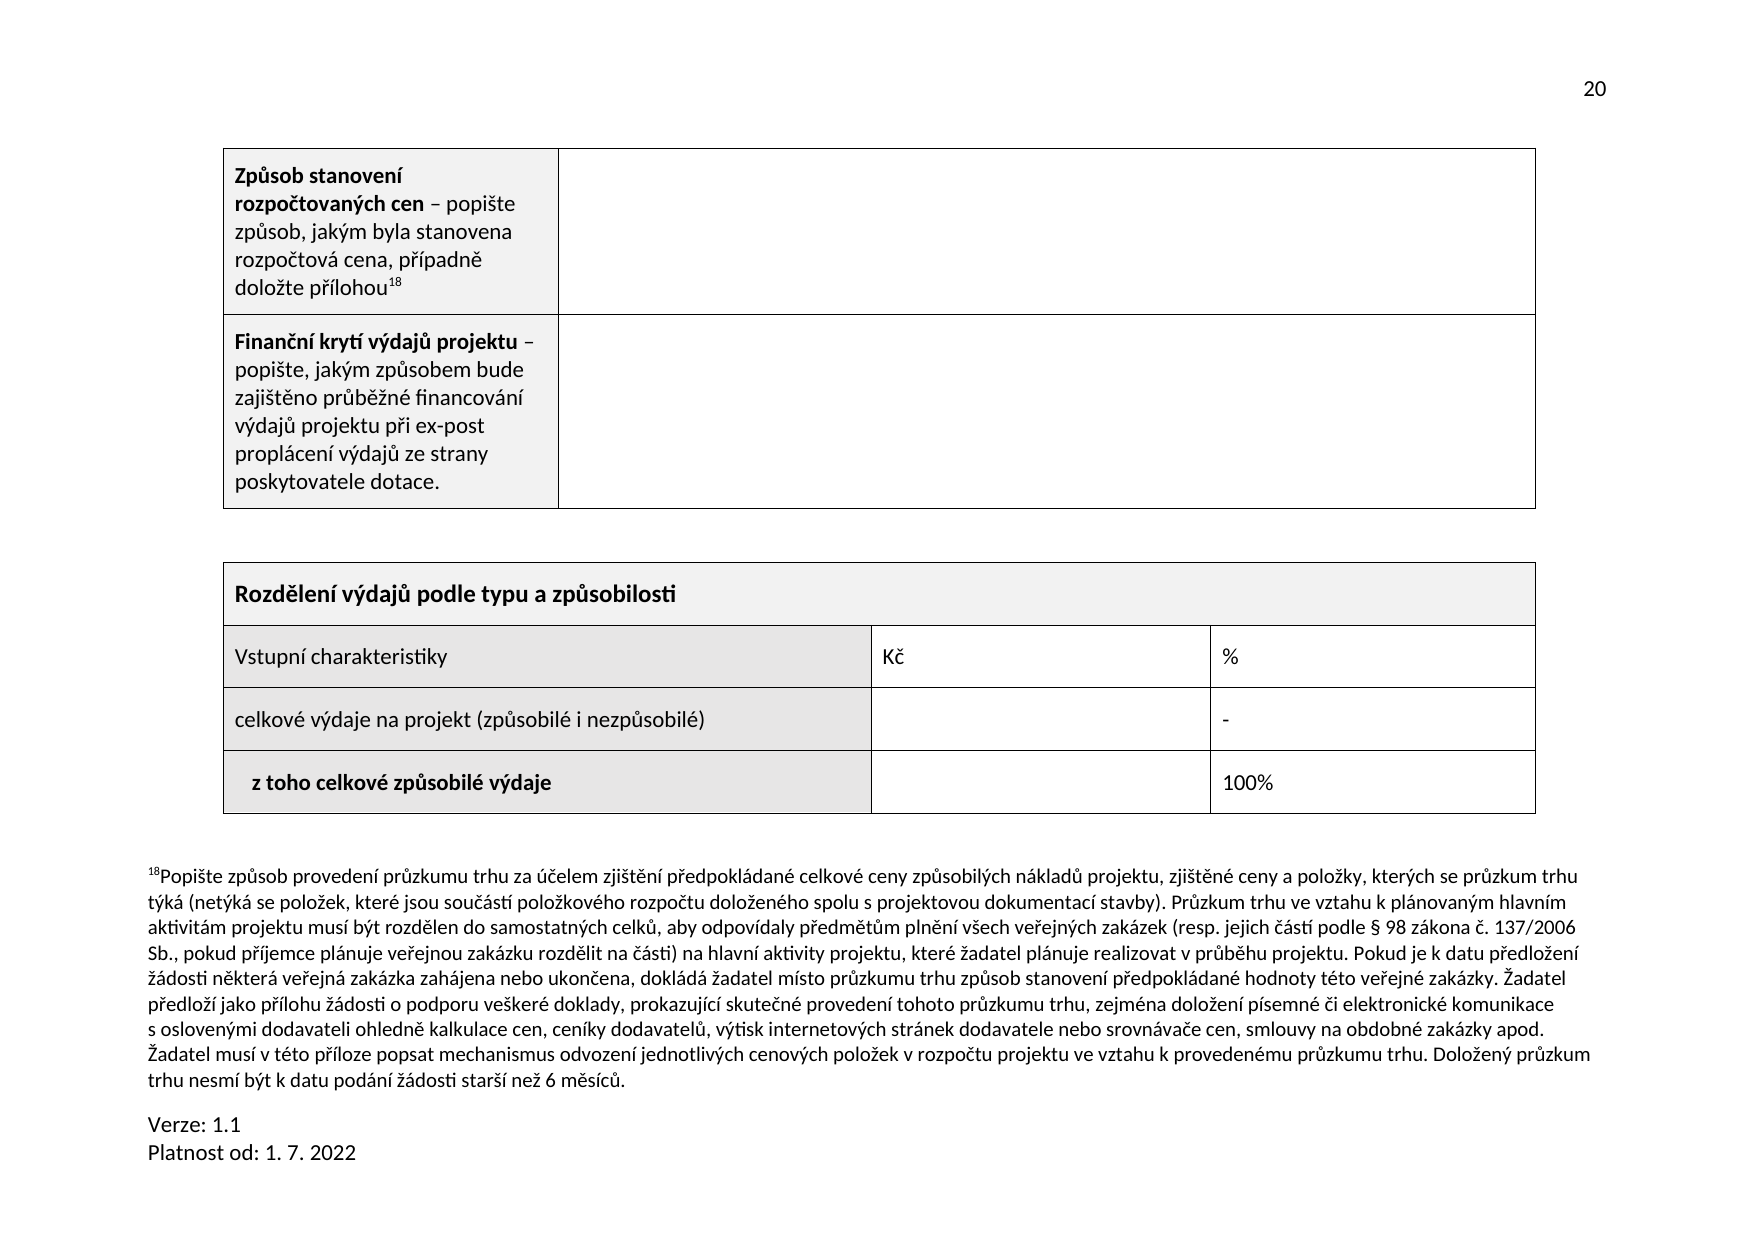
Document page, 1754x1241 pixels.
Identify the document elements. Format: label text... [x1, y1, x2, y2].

table_cell Vstupní charakteristiky [224, 626, 871, 687]
table_cell 100% [1211, 751, 1535, 812]
table_cell [872, 751, 1210, 812]
table_cell - [1211, 688, 1535, 750]
table_cell % [1211, 626, 1535, 687]
table_cell [872, 688, 1210, 750]
table_cell celkové výdaje na projekt (způsobilé i nezpůsobilé) [224, 688, 871, 750]
table_cell [559, 149, 1535, 314]
table_cell Kč [872, 626, 1210, 687]
table_cell z toho celkové způsobilé výdaje [224, 751, 871, 812]
table_cell Finanční krytí výdajů projektu – popište, jakým způsobem bude zajištěno průběžné financování výdajů projektu při ex-post proplácení výdajů ze strany poskytovatele dotace. [224, 315, 558, 508]
table_header Rozdělení výdajů podle typu a způsobilosti [224, 563, 1535, 625]
table_cell Způsob stanovení rozpočtovaných cen – popište způsob, jakým byla stanovena rozpočtová cena, případně doložte přílohou [224, 149, 558, 314]
table_cell [559, 315, 1535, 508]
